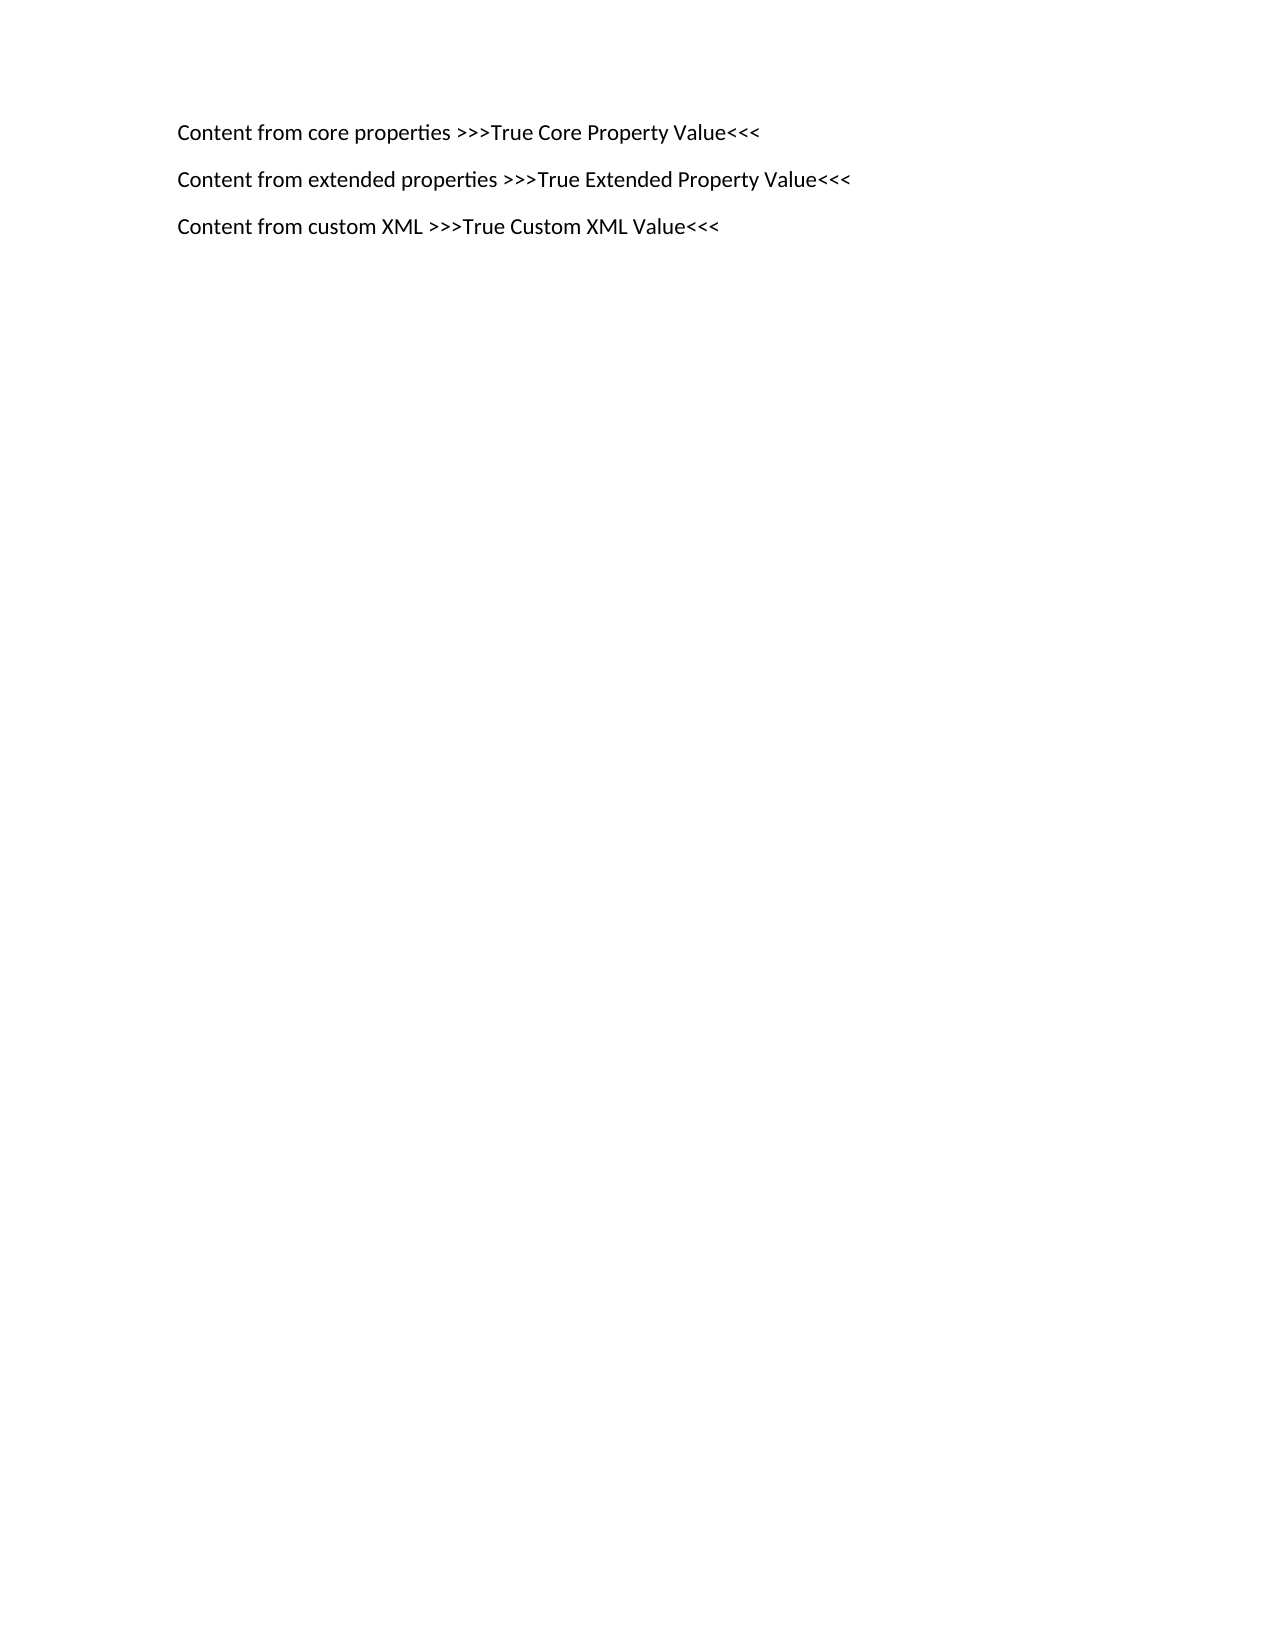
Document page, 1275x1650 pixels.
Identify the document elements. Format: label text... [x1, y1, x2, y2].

text Content from custom XML >>><<< [177, 212, 1186, 240]
text Content from extended properties >>><<< [177, 165, 1186, 193]
text Content from core properties >>><<< [177, 118, 1186, 146]
